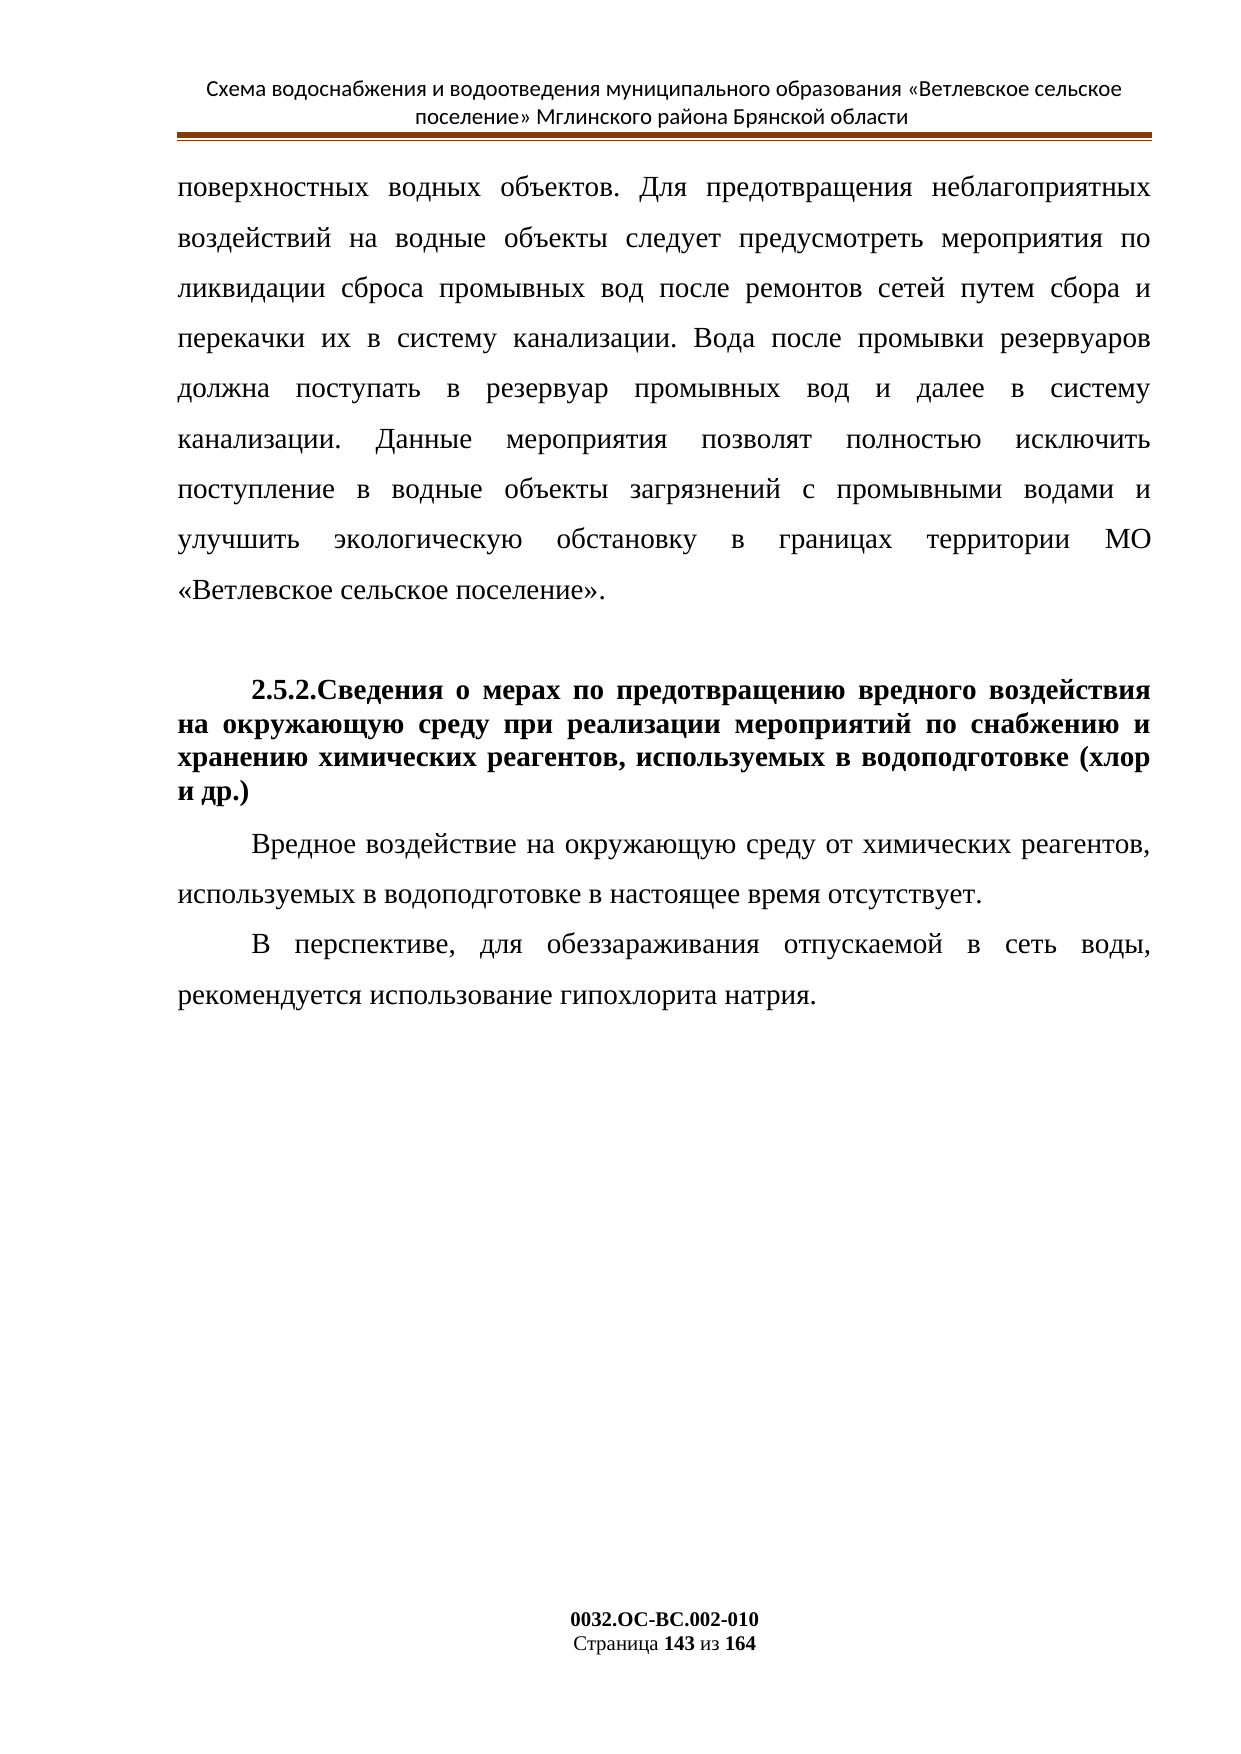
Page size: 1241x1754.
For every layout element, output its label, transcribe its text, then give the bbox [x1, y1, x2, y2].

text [177, 169, 1152, 605]
text 2.5.2.Сведения о мерах по предотвращению вредного воздействия на окружающую среду при реализации мероприятий по снабжению и хранению химических реагентов, используемых в водоподготовке (хлор и др.) [177, 672, 1152, 807]
text В перспективе, для обеззараживания отпускаемой в сеть воды, рекомендуется использование гипохлорита натрия. [177, 926, 1152, 1010]
text Вредное воздействие на окружающую среду от химических реагентов, используемых в водоподготовке в настоящее время отсутствует. [177, 826, 1152, 910]
